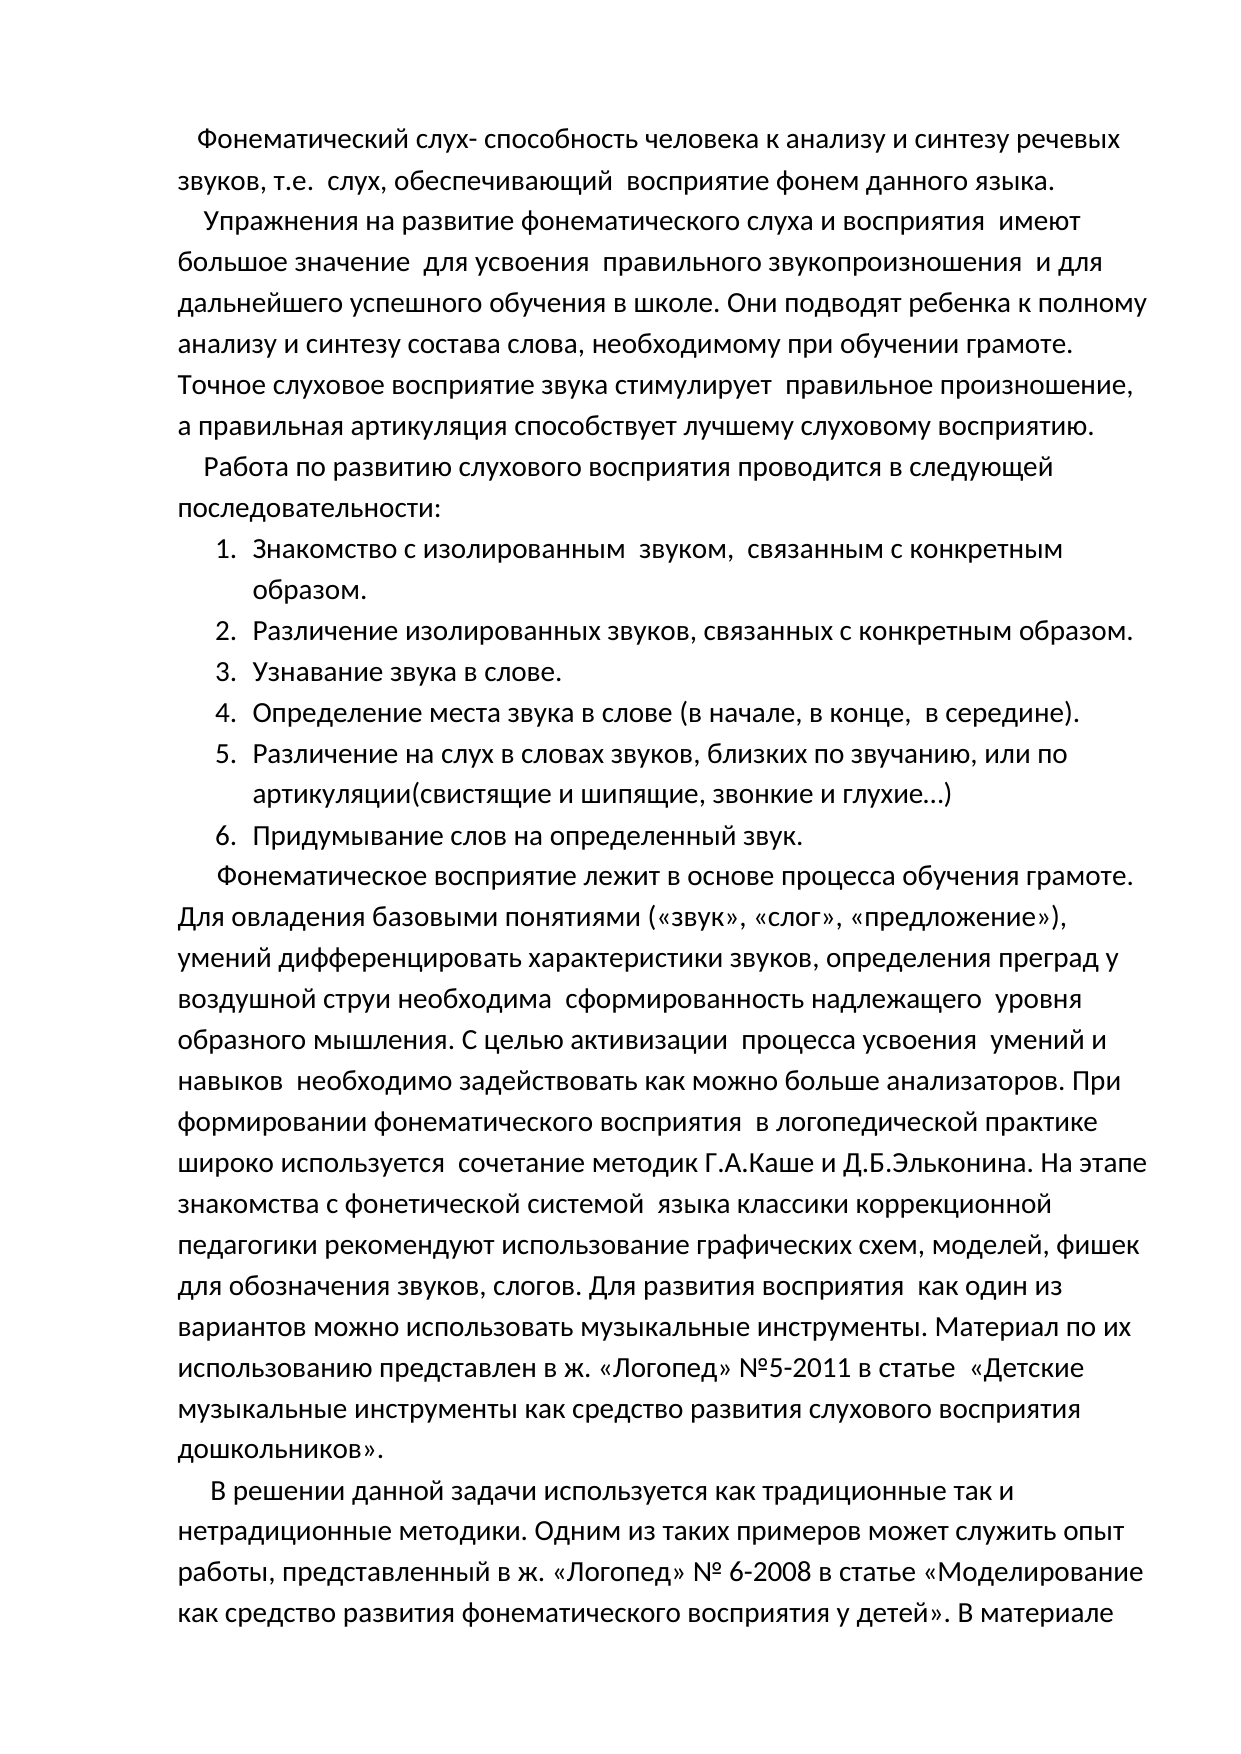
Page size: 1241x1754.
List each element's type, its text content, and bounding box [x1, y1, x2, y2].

list Знакомство с изолированным звуком, связанным с конкретным образом. [215, 530, 1152, 607]
text Фонематический слух- способность человека к анализу и синтезу речевых звуков, т.е. слух, обеспечивающий восприятие фонем данного языка. [177, 121, 1152, 197]
text Работа по развитию слухового восприятия проводится в следующей последовательности: [177, 448, 1152, 525]
list Определение места звука в слове (в начале, в конце, в середине). [215, 694, 1152, 729]
list Различение на слух в словах звуков, близких по звучанию, или по артикуляции(свистящие и шипящие, звонкие и глухие…) [215, 735, 1152, 811]
list Придумывание слов на определенный звук. [215, 817, 1152, 852]
list Различение изолированных звуков, связанных с конкретным образом. [215, 612, 1152, 647]
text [177, 1472, 1152, 1630]
text Фонематическое восприятие лежит в основе процесса обучения грамоте. Для овладения базовыми понятиями («звук», «слог», «предложение»), умений дифференцировать характеристики звуков, определения преград у воздушной струи необходима сформированность надлежащего уровня образного мышления. С целью активизации процесса усвоения умений и навыков необходимо задействовать как можно больше анализаторов. При формировании фонематического восприятия в логопедической практике широко используется сочетание методик Г.А.Каше и Д.Б.Эльконина. На этапе знакомства с фонетической системой языка классики коррекционной педагогики рекомендуют использование графических схем, моделей, фишек для обозначения звуков, слогов. Для развития восприятия как один из вариантов можно использовать музыкальные инструменты. Материал по их использованию представлен в ж. «Логопед» №5-2011 в статье «Детские музыкальные инструменты как средство развития слухового восприятия дошкольников». [177, 857, 1152, 1466]
text Упражнения на развитие фонематического слуха и восприятия имеют большое значение для усвоения правильного звукопроизношения и для дальнейшего успешного обучения в школе. Они подводят ребенка к полному анализу и синтезу состава слова, необходимому при обучении грамоте. Точное слуховое восприятие звука стимулирует правильное произношение, а правильная артикуляция способствует лучшему слуховому восприятию. [177, 202, 1152, 443]
list Узнавание звука в слове. [215, 653, 1152, 688]
